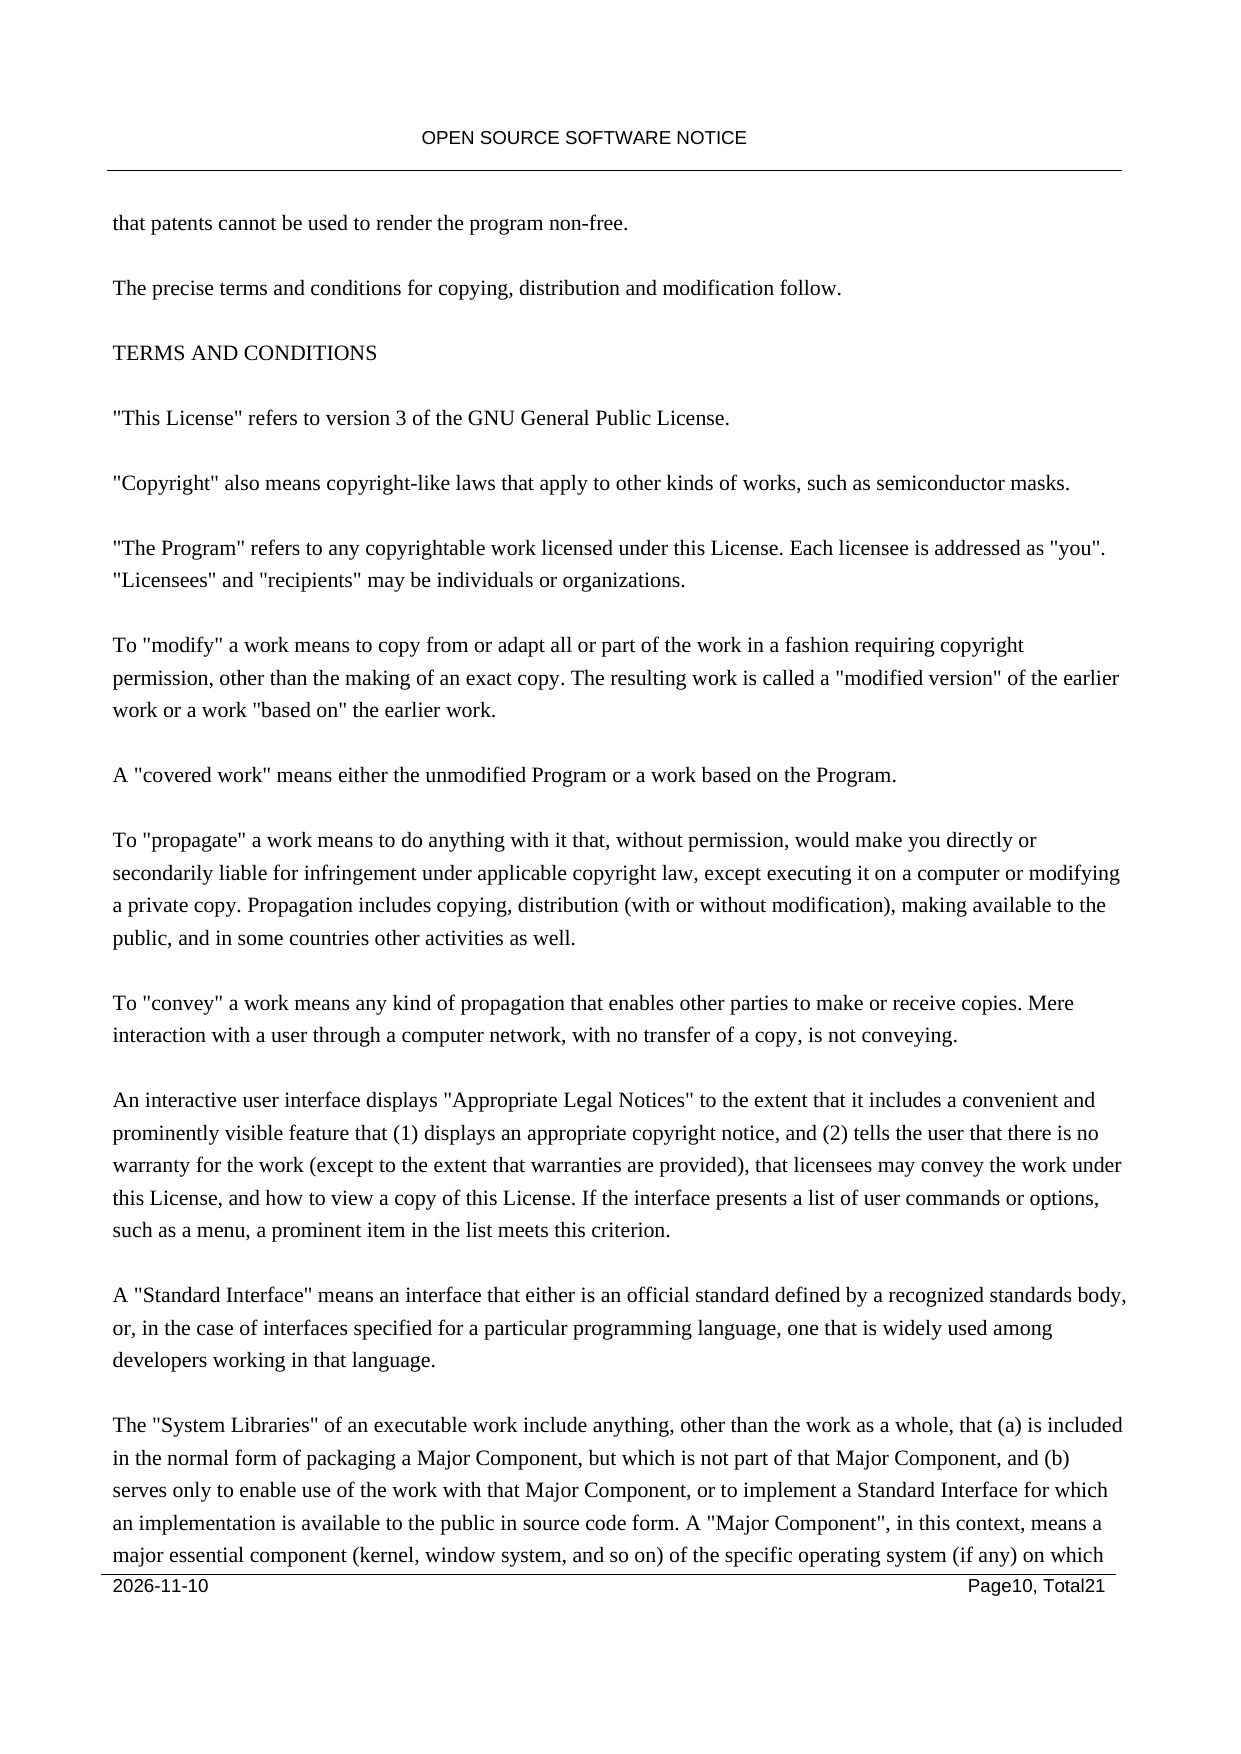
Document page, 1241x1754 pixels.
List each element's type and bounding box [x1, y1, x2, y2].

text [112, 206, 1128, 1571]
